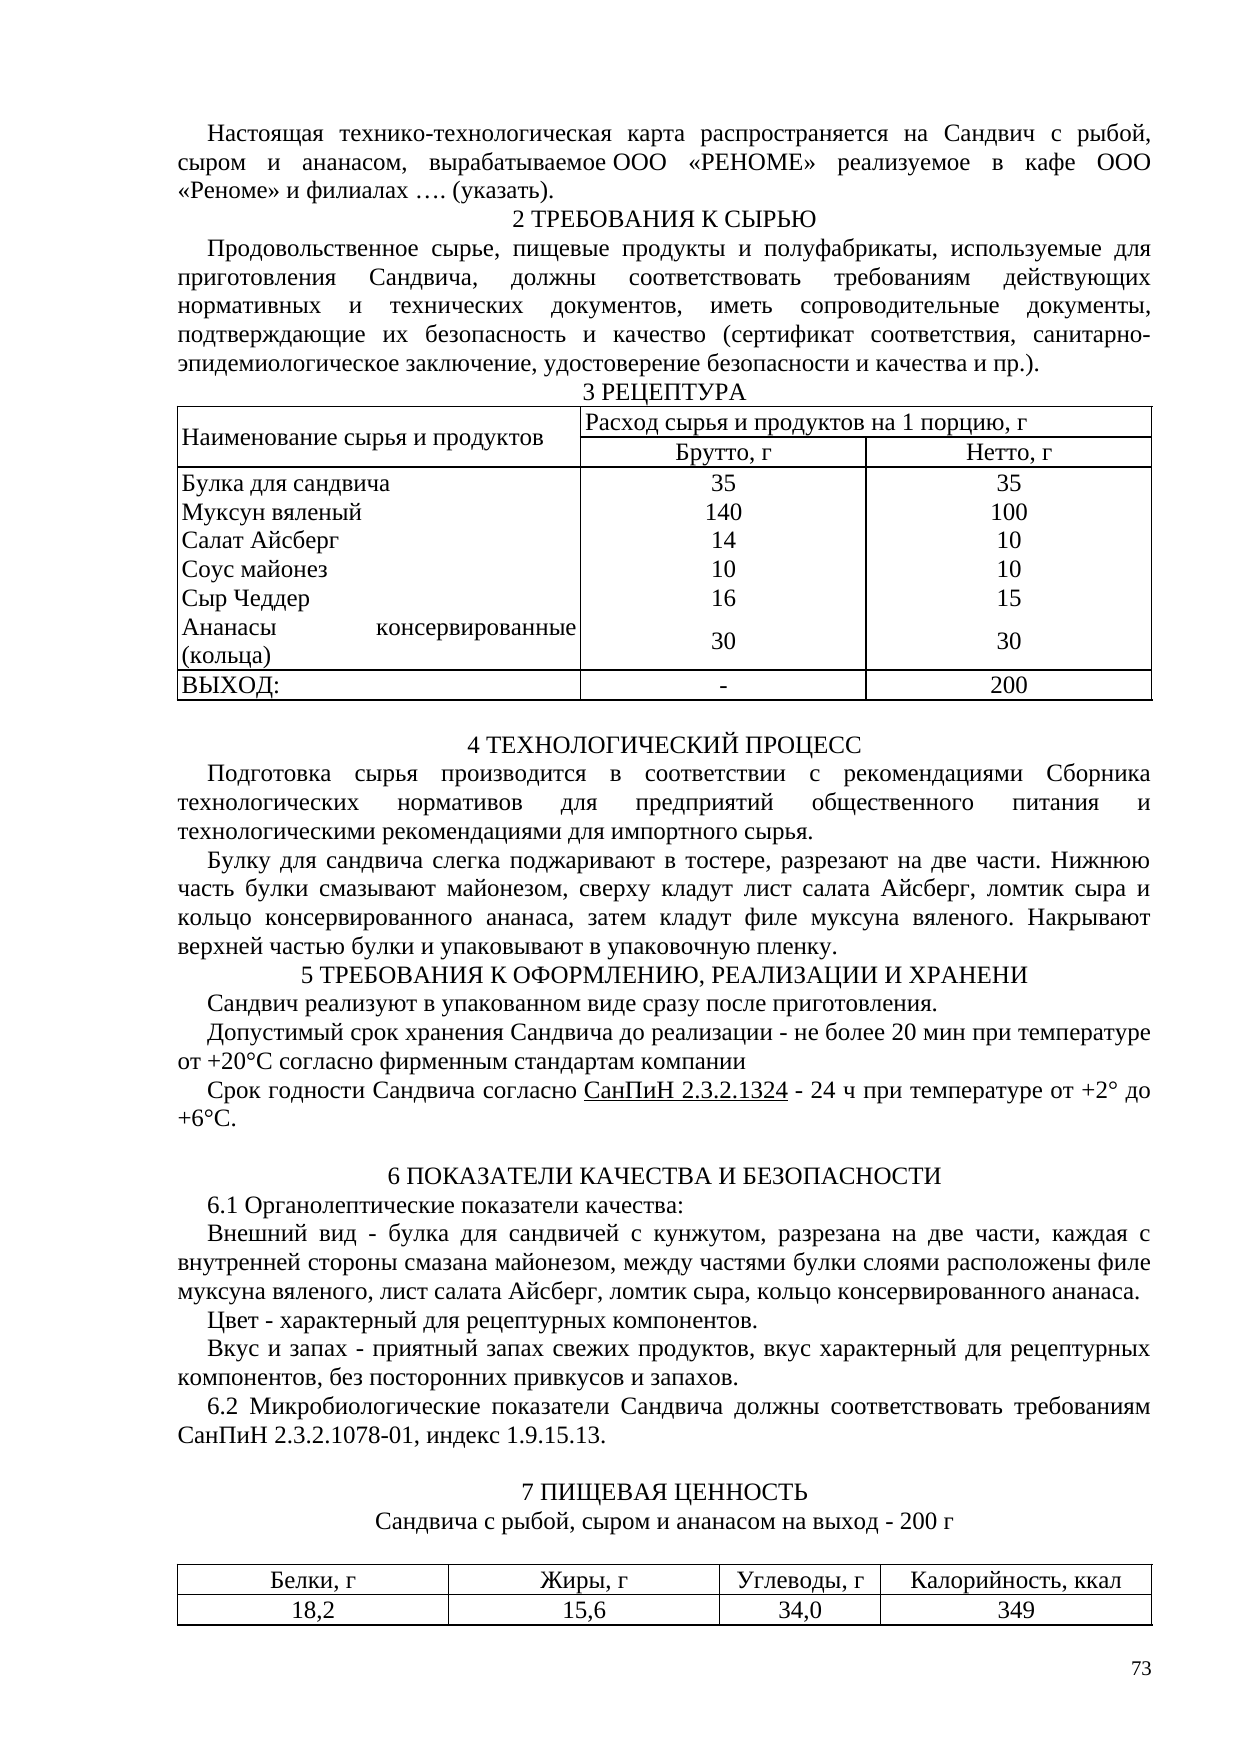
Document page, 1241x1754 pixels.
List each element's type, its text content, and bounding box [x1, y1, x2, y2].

text Вкус и запах - приятный запах свежих продуктов, вкус характерный для рецептурных компонентов, без посторонних привкусов и запахов. [177, 1333, 1152, 1391]
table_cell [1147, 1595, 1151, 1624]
text Цвет - характерный для рецептурных компонентов. [177, 1305, 1152, 1333]
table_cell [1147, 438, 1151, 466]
text 4 ТЕХНОЛОГИЧЕСКИЙ ПРОЦЕСС [177, 730, 1152, 758]
text 6.2 Микробиологические показатели Сандвича должны соответствовать требованиям СанПиН 2.3.2.1078-01, индекс 1.9.15.13. [177, 1391, 1152, 1448]
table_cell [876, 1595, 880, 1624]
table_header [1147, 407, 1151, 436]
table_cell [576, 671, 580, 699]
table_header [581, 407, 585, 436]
text 6 ПОКАЗАТЕЛИ КАЧЕСТВА И БЕЗОПАСНОСТИ [177, 1161, 1152, 1190]
text 5 ТРЕБОВАНИЯ К ОФОРМЛЕНИЮ, РЕАЛИЗАЦИИ И ХРАНЕНИ [177, 960, 1152, 988]
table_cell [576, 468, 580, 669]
text 2 ТРЕБОВАНИЯ К СЫРЬЮ [177, 204, 1152, 233]
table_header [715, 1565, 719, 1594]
text Продовольственное сырье, пищевые продукты и полуфабрикаты, используемые для приготовления Сандвича, должны соответствовать требованиям действующих нормативных и технических документов, иметь сопроводительные документы, подтверждающие их безопасность и качество (сертификат соответствия, санитарно-эпидемиологическое заключение, удостоверение безопасности и качества и пр.). [177, 233, 1152, 377]
text Сандвича с рыбой, сыром и ананасом на выход - 200 г [177, 1506, 1152, 1535]
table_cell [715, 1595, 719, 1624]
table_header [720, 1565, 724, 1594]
text 7 ПИЩЕВАЯ ЦЕННОСТЬ [177, 1477, 1152, 1506]
text Настоящая технико-технологическая карта распространяется на Сандвич с рыбой, сыром и ананасом, вырабатываемое ООО «РЕНОМЕ» реализуемое в кафе ООО «Реноме» и филиалах …. (указать). [177, 118, 1152, 204]
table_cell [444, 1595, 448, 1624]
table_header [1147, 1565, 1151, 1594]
text Допустимый срок хранения Сандвича до реализации - не более 20 мин при температуре от +20°С согласно фирменным стандартам компании [177, 1017, 1152, 1075]
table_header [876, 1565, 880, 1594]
text Булку для сандвича слегка поджаривают в тостере, разрезают на две части. Нижнюю часть булки смазывают майонезом, сверху кладут лист салата Айсберг, ломтик сыра и кольцо консервированного ананаса, затем кладут филе муксуна вяленого. Накрывают верхней частью булки и упаковывают в упаковочную пленку. [177, 845, 1152, 960]
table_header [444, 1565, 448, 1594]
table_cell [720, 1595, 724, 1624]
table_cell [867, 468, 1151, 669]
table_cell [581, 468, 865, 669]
text 6.1 Органолептические показатели качества: [177, 1190, 1152, 1218]
text Подготовка сырья производится в соответствии с рекомендациями Сборника технологических нормативов для предприятий общественного питания и технологическими рекомендациями для импортного сырья. [177, 758, 1152, 845]
text 3 РЕЦЕПТУРА [177, 377, 1152, 406]
text Сандвич реализуют в упакованном виде сразу после приготовления. [177, 988, 1152, 1017]
text Срок годности Сандвича согласно СанПиН 2.3.2.1324 - 24 ч при температуре от +2° до +6°С. [177, 1075, 1152, 1132]
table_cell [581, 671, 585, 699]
text Внешний вид - булка для сандвичей с кунжутом, разрезана на две части, каждая с внутренней стороны смазана майонезом, между частями булки слоями расположены филе муксуна вяленого, лист салата Айсберг, ломтик сыра, кольцо консервированного ананаса. [177, 1218, 1152, 1305]
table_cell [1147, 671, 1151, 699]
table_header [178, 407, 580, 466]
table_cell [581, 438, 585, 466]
